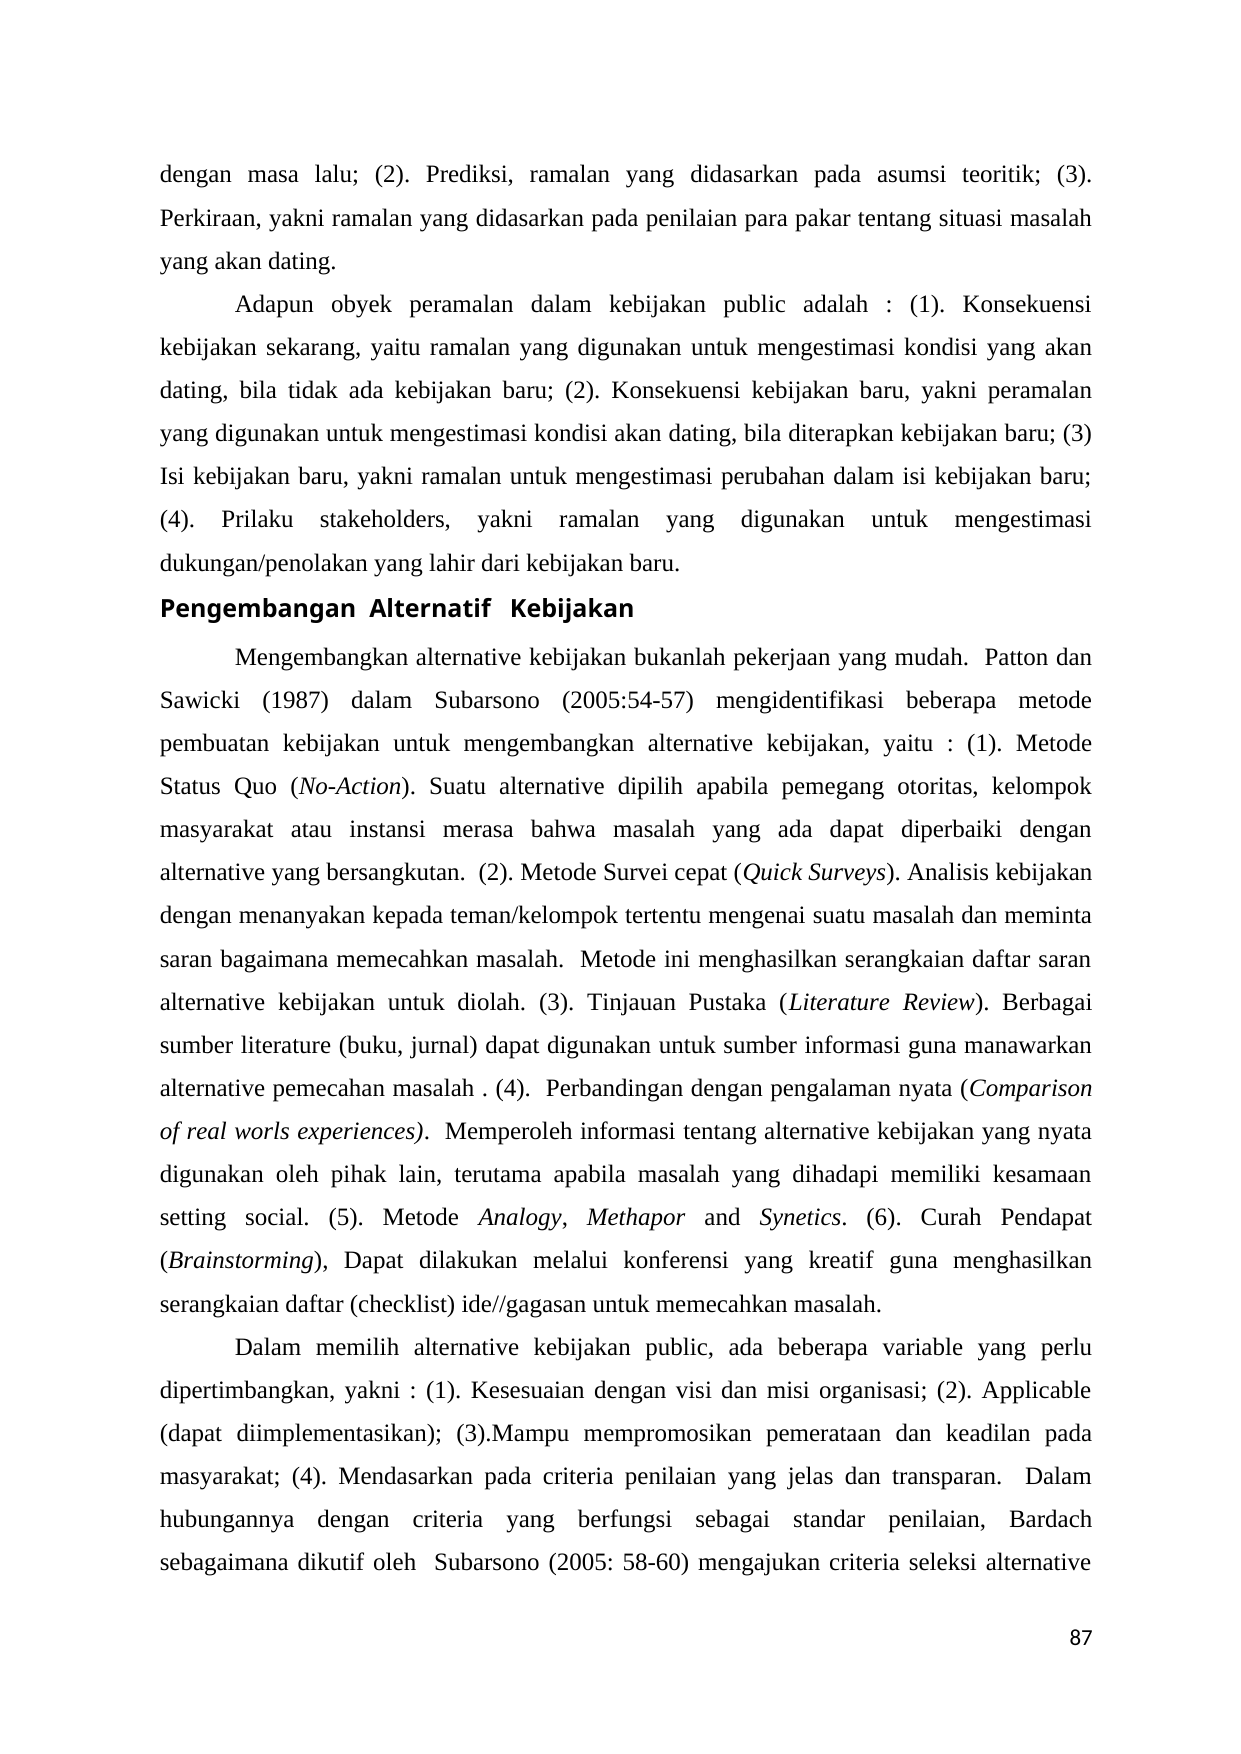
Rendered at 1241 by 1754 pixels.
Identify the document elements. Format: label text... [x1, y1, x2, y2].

text Pengembangan Alternatif Kebijakan [159, 591, 1092, 625]
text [159, 159, 1092, 274]
text Mengembangkan alternative kebijakan bukanlah pekerjaan yang mudah. Patton dan Sawicki (1987) dalam Subarsono (2005:54-57) mengidentifikasi beberapa metode pembuatan kebijakan untuk mengembangkan alternative kebijakan, yaitu : (1). Metode Status Quo (No-Action). Suatu alternative dipilih apabila pemegang otoritas, kelompok masyarakat atau instansi merasa bahwa masalah yang ada dapat diperbaiki dengan alternative yang bersangkutan. (2). Metode Survei cepat (Quick Surveys). Analisis kebijakan dengan menanyakan kepada teman/kelompok tertentu mengenai suatu masalah dan meminta saran bagaimana memecahkan masalah. Metode ini menghasilkan serangkaian daftar saran alternative kebijakan untuk diolah. (3). Tinjauan Pustaka (Literature Review). Berbagai sumber literature (buku, jurnal) dapat digunakan untuk sumber informasi guna manawarkan alternative pemecahan masalah . (4). Perbandingan dengan pengalaman nyata (Comparison of real worls experiences). Memperoleh informasi tentang alternative kebijakan yang nyata digunakan oleh pihak lain, terutama apabila masalah yang dihadapi memiliki kesamaan setting social. (5). Metode Analogy, Methapor and Synetics. (6). Curah Pendapat (Brainstorming), Dapat dilakukan melalui konferensi yang kreatif guna menghasilkan serangkaian daftar (checklist) ide//gagasan untuk memecahkan masalah. [159, 642, 1092, 1317]
text Adapun obyek peramalan dalam kebijakan public adalah : (1). Konsekuensi kebijakan sekarang, yaitu ramalan yang digunakan untuk mengestimasi kondisi yang akan dating, bila tidak ada kebijakan baru; (2). Konsekuensi kebijakan baru, yakni peramalan yang digunakan untuk mengestimasi kondisi akan dating, bila diterapkan kebijakan baru; (3) Isi kebijakan baru, yakni ramalan untuk mengestimasi perubahan dalam isi kebijakan baru; (4). Prilaku stakeholders, yakni ramalan yang digunakan untuk mengestimasi dukungan/penolakan yang lahir dari kebijakan baru. [159, 289, 1092, 576]
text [159, 1332, 1092, 1576]
